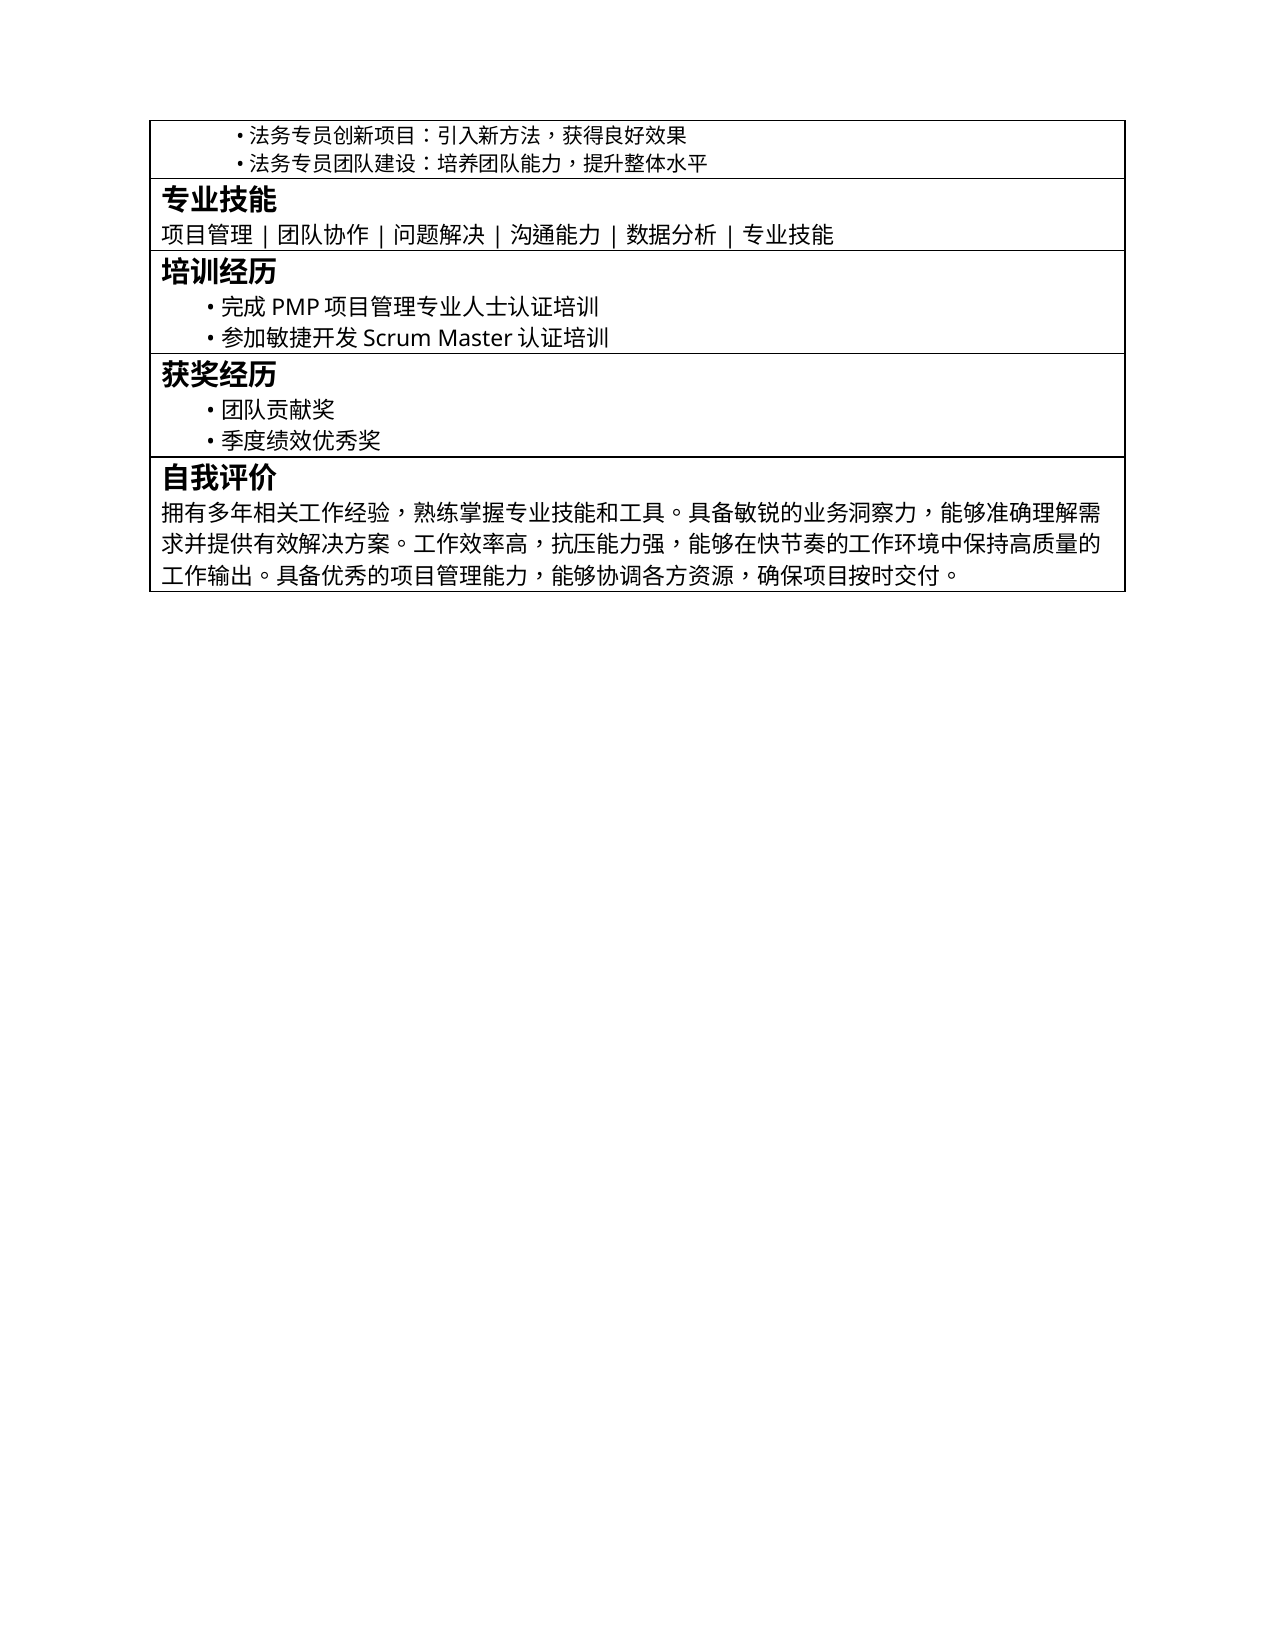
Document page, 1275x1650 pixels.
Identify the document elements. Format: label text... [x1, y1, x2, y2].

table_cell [151, 121, 1124, 178]
table_cell 自我评价 拥有多年相关工作经验，熟练掌握专业技能和工具。具备敏锐的业务洞察力，能够准确理解需求并提供有效解决方案。工作效率高，抗压能力强，能够在快节奏的工作环境中保持高质量的工作输出。具备优秀的项目管理能力，能够协调各方资源，确保项目按时交付。 [151, 458, 1124, 591]
table_cell 获奖经历 • 团队贡献奖 • 季度绩效优秀奖 [151, 354, 1124, 456]
table_cell 专业技能 项目管理 | 团队协作 | 问题解决 | 沟通能力 | 数据分析 | 专业技能 [151, 179, 1124, 250]
table_cell 培训经历 • 完成PMP项目管理专业人士认证培训 • 参加敏捷开发Scrum Master认证培训 [151, 251, 1124, 353]
